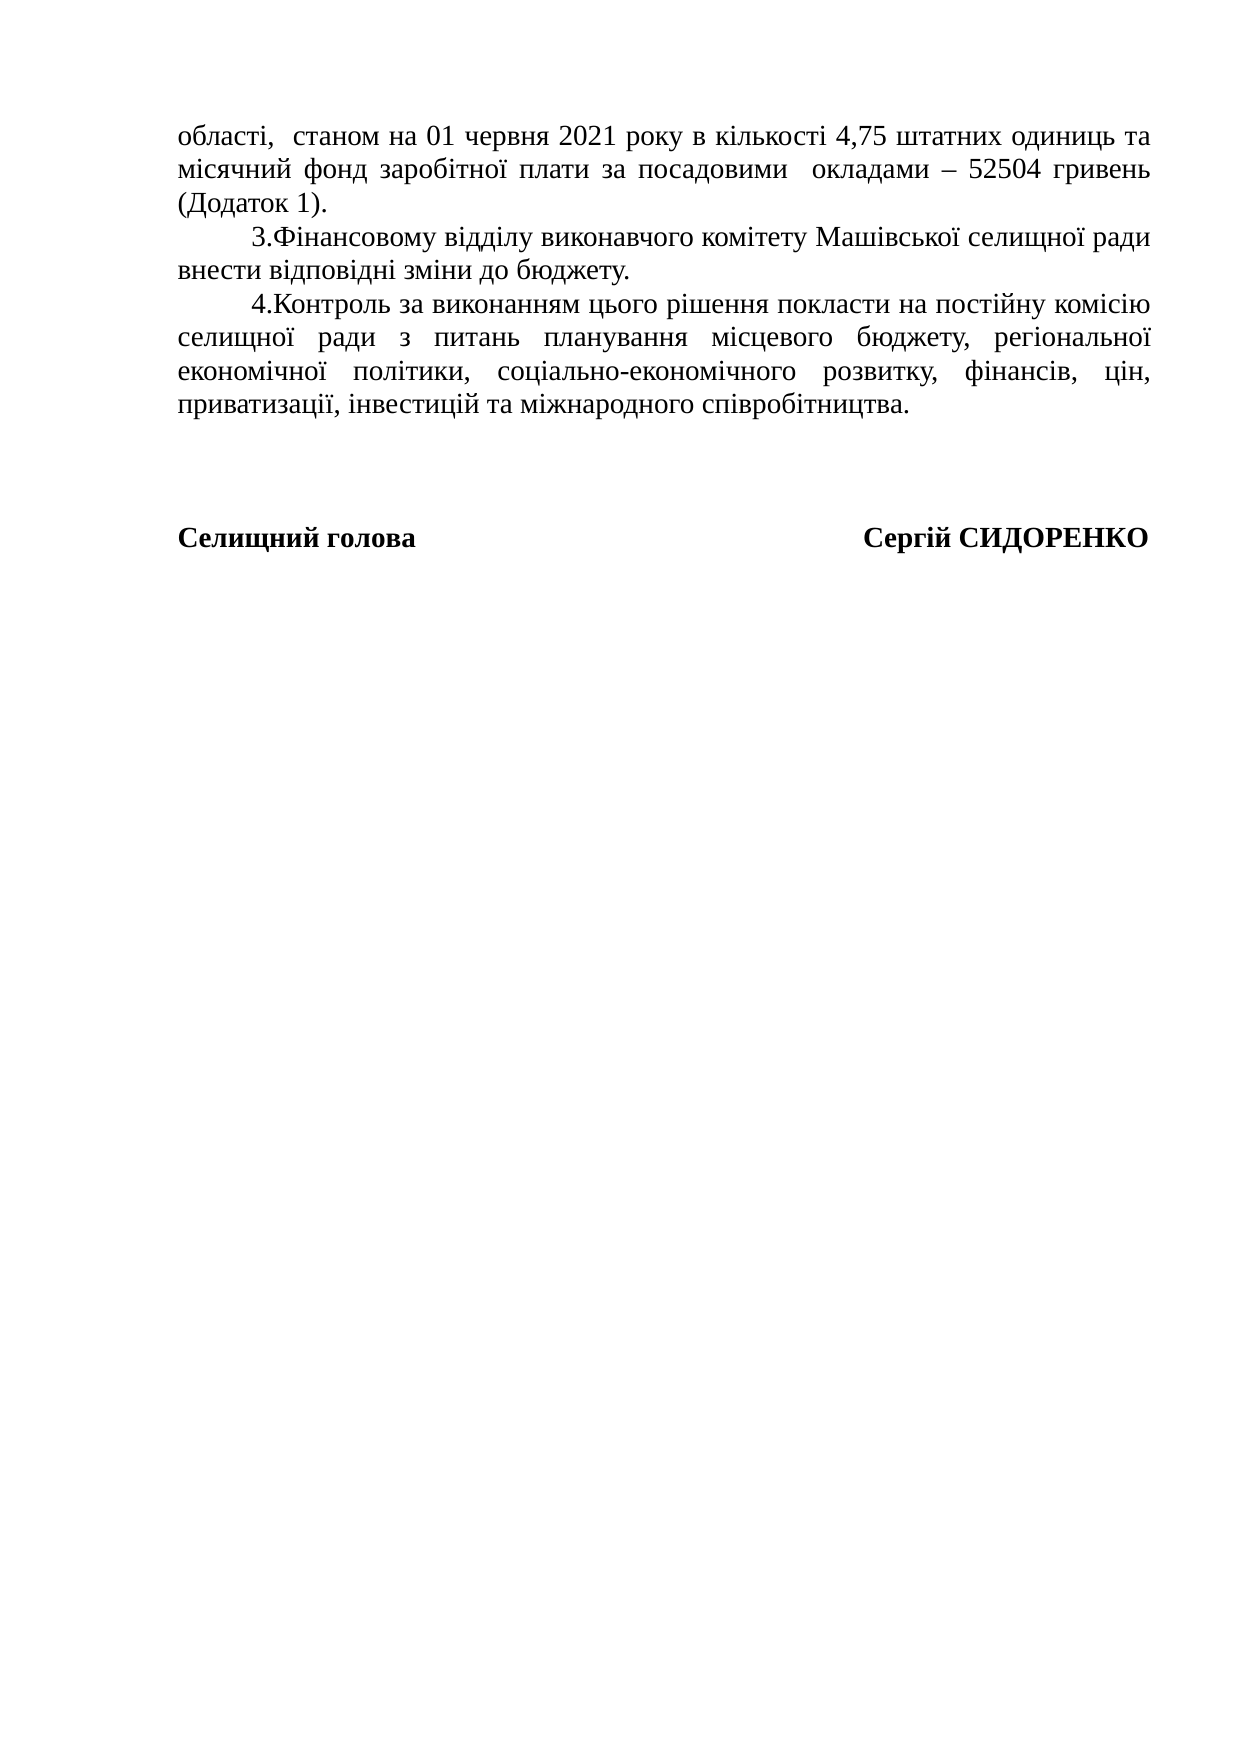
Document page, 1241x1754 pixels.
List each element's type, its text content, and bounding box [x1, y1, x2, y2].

subtitle 3.Фінансовому відділу виконавчого комітету Машівської селищної ради внести відповідні зміни до бюджету. [177, 219, 1152, 286]
subtitle 4.Контроль за виконанням цього рішення покласти на постійну комісію селищної ради з питань планування місцевого бюджету, регіональної економічної політики, соціально-економічного розвитку, фінансів, цін, приватизації, інвестицій та міжнародного співробітництва. [177, 286, 1152, 420]
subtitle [177, 118, 1152, 219]
text Селищний голова Сергій СИДОРЕНКО [177, 521, 1152, 554]
